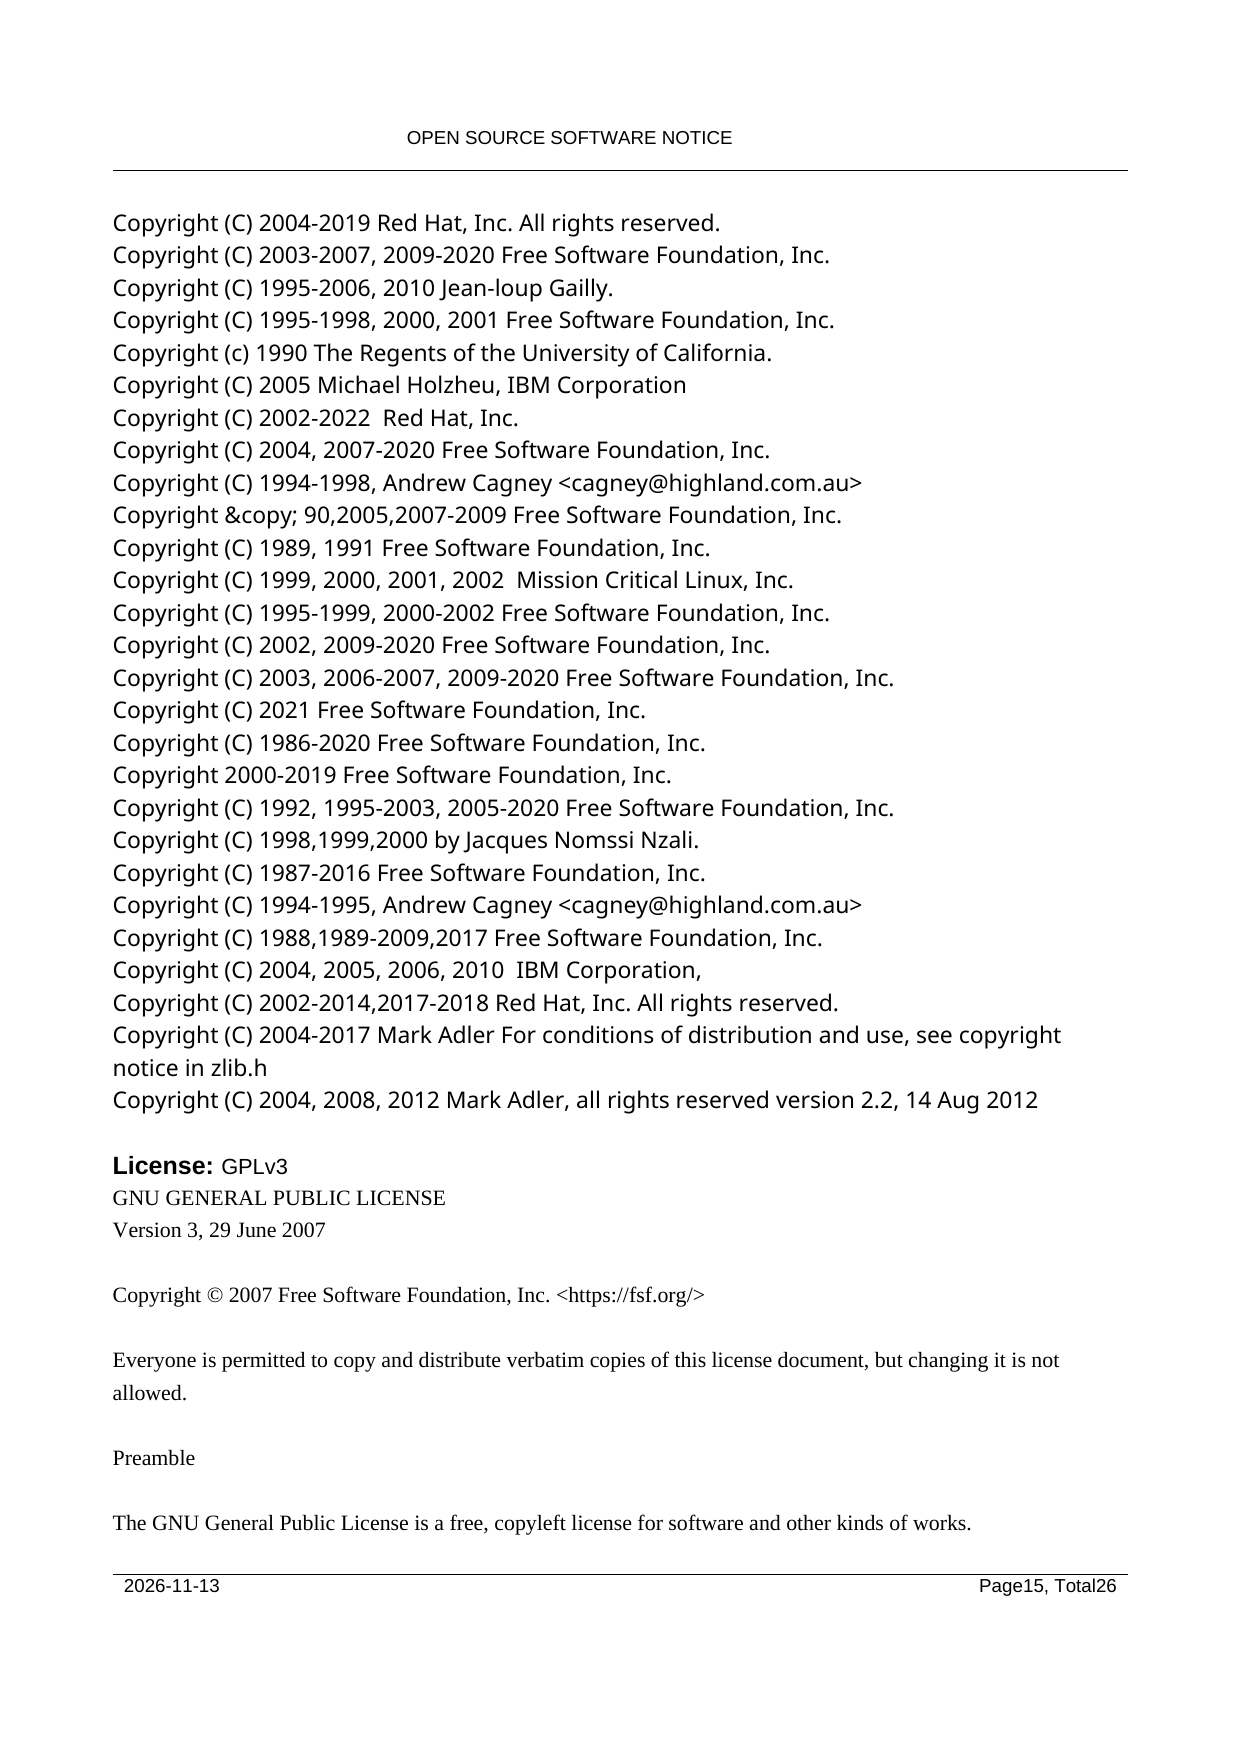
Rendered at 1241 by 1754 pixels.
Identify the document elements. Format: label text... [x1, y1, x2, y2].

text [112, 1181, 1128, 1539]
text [112, 206, 1128, 1149]
text License: GPLv3 [112, 1149, 1128, 1181]
